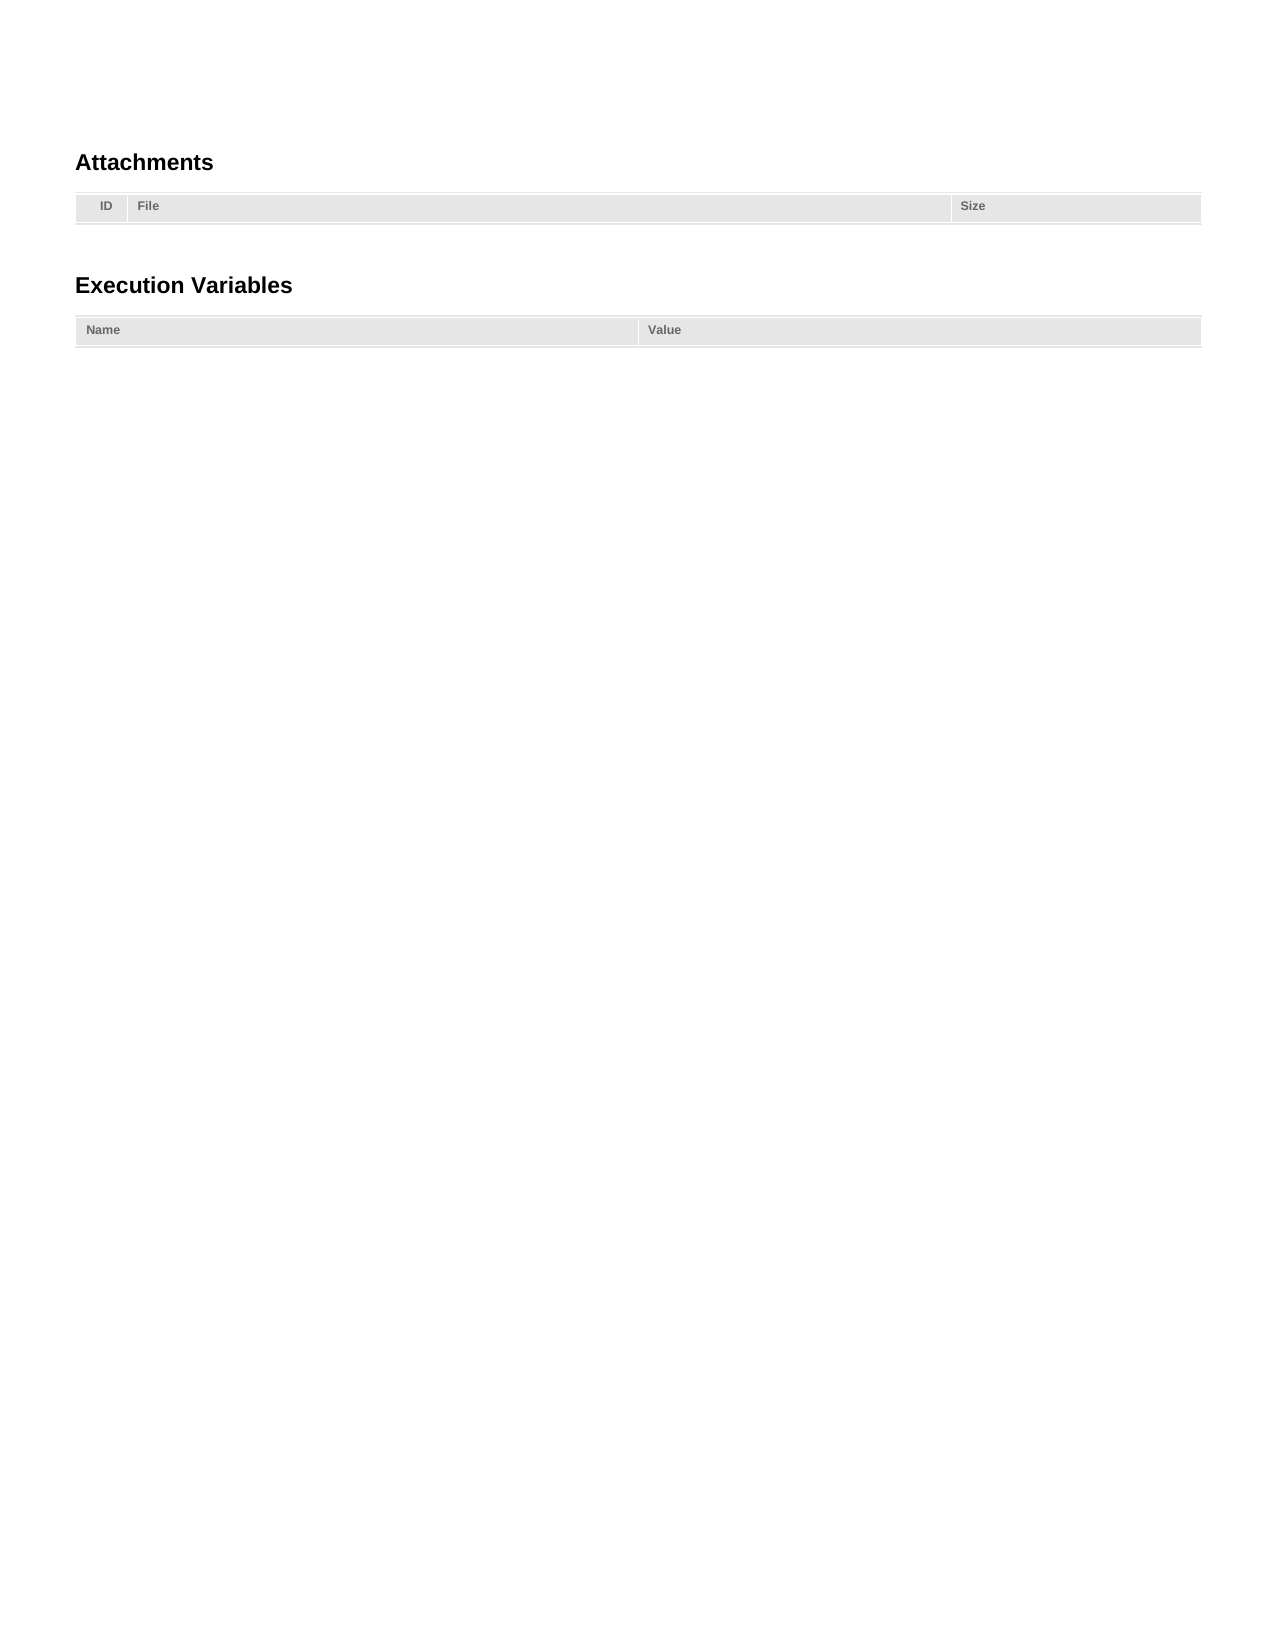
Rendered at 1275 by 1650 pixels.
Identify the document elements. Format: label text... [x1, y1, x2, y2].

text Name Value [86, 322, 1100, 337]
text ID File Size [100, 199, 1100, 213]
text Execution Variables [75, 271, 1100, 297]
text Attachments [75, 148, 1100, 174]
